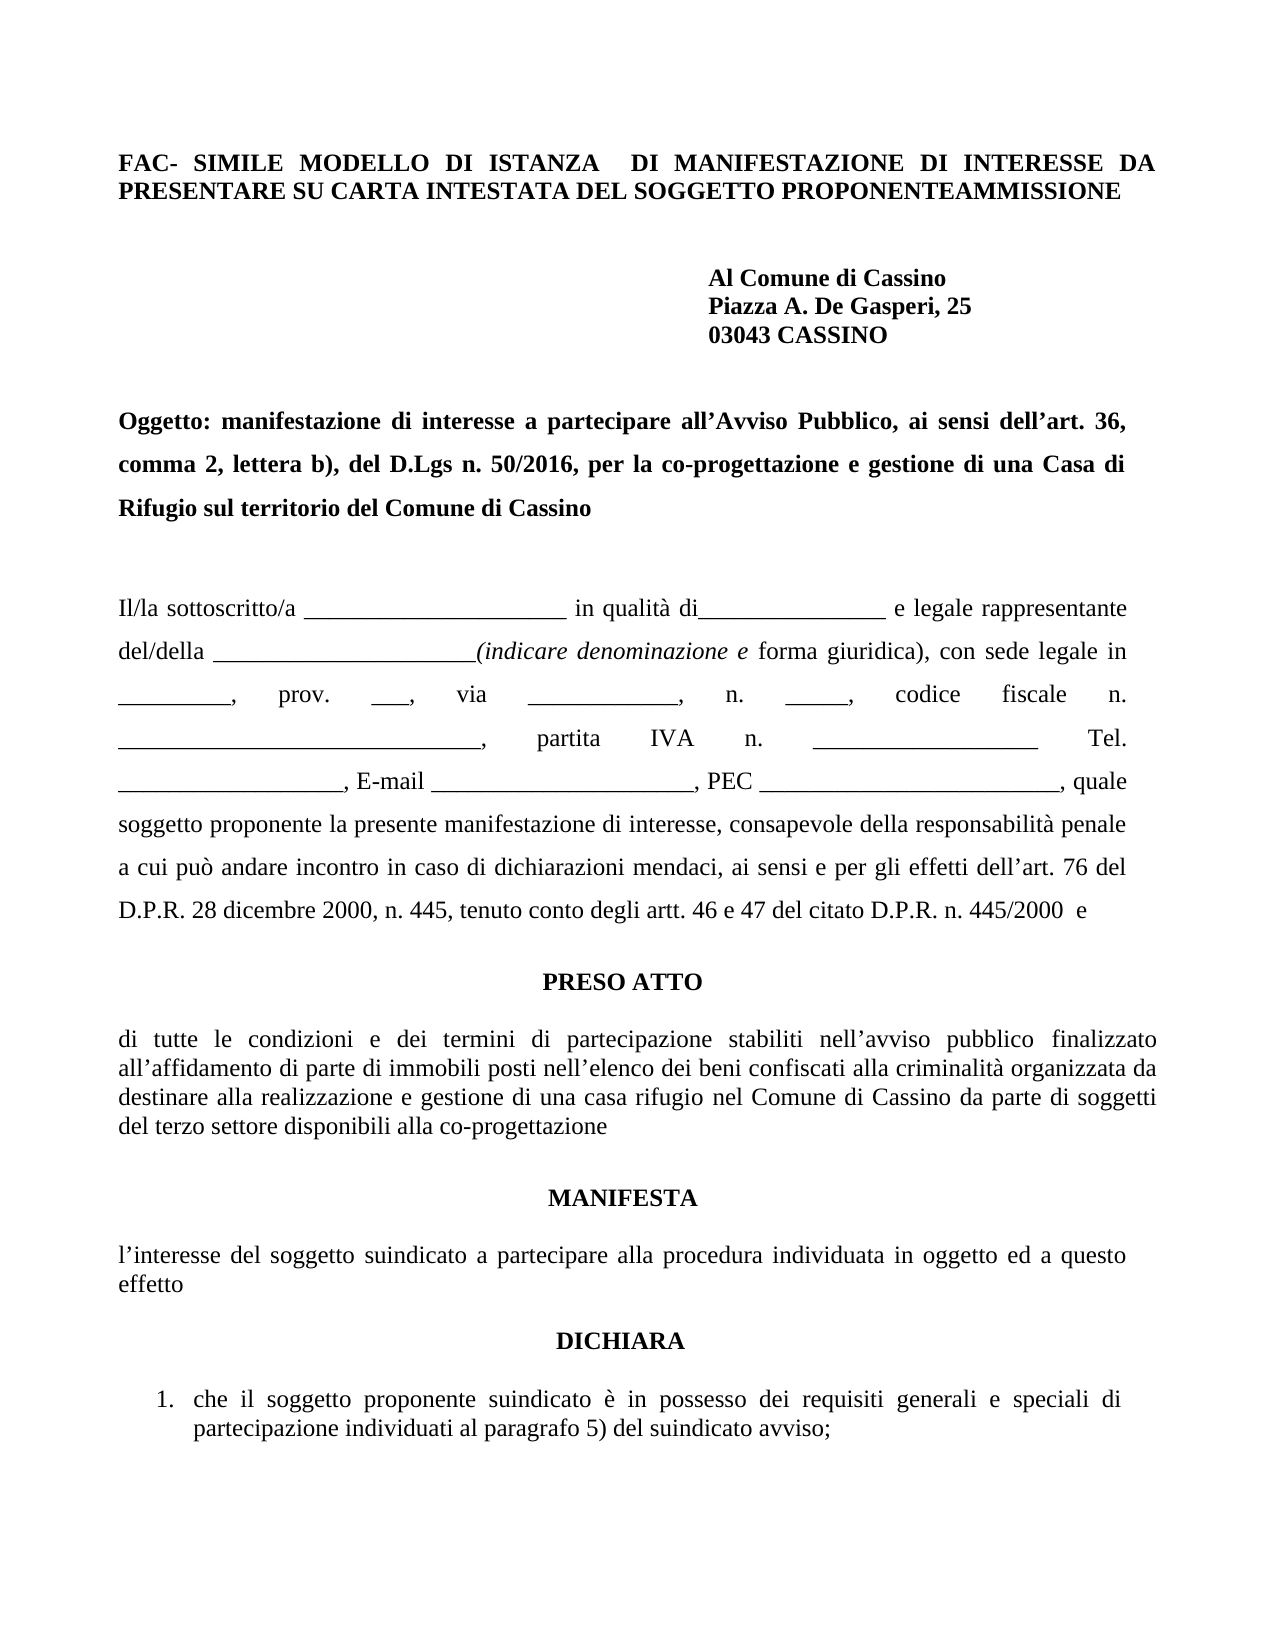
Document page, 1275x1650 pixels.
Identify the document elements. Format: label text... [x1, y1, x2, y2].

text PRESO ATTO [118, 967, 1127, 996]
text 03043 CASSINO [118, 320, 1157, 349]
text Oggetto: manifestazione di interesse a partecipare all’Avviso Pubblico, ai sensi dell’art. 36, comma 2, lettera b), del D.Lgs n. 50/2016, per la co-progettazione e gestione di una Casa di Rifugio sul territorio del Comune di Cassino [118, 406, 1127, 521]
text Il/la sottoscritto/a _____________________ in qualità di_______________ e legale rappresentante del/della _____________________(indicare denominazione e forma giuridica), con sede legale in _________, prov. ___, via ____________, n. _____, codice fiscale n. _____________________________, partita IVA n. __________________ Tel. __________________, E-mail _____________________, PEC ________________________, quale soggetto proponente la presente manifestazione di interesse, consapevole della responsabilità penale a cui può andare incontro in caso di dichiarazioni mendaci, ai sensi e per gli effetti dell’art. 76 del D.P.R. 28 dicembre 2000, n. 445, tenuto conto degli artt. 46 e 47 del citato D.P.R. n. 445/2000 e [118, 593, 1127, 924]
text di tutte le condizioni e dei termini di partecipazione stabiliti nell’avviso pubblico finalizzato all’affidamento di parte di immobili posti nell’elenco dei beni confiscati alla criminalità organizzata da destinare alla realizzazione e gestione di una casa rifugio nel Comune di Cassino da parte di soggetti del terzo settore disponibili alla co-progettazione [118, 1024, 1157, 1139]
text Al Comune di Cassino [118, 263, 1157, 291]
list che il soggetto proponente suindicato è in possesso dei requisiti generali e speciali di partecipazione individuati al paragrafo 5) del suindicato avviso; [156, 1384, 1123, 1441]
text MANIFESTA [118, 1183, 1127, 1211]
text DICHIARA [118, 1326, 1123, 1355]
text FAC- SIMILE MODELLO DI ISTANZA DI MANIFESTAZIONE DI INTERESSE DA PRESENTARE SU CARTA INTESTATA DEL SOGGETTO PROPONENTEAMMISSIONE [118, 148, 1157, 205]
text l’interesse del soggetto suindicato a partecipare alla procedura individuata in oggetto ed a questo effetto [118, 1240, 1127, 1298]
text Piazza A. De Gasperi, 25 [118, 291, 1157, 320]
